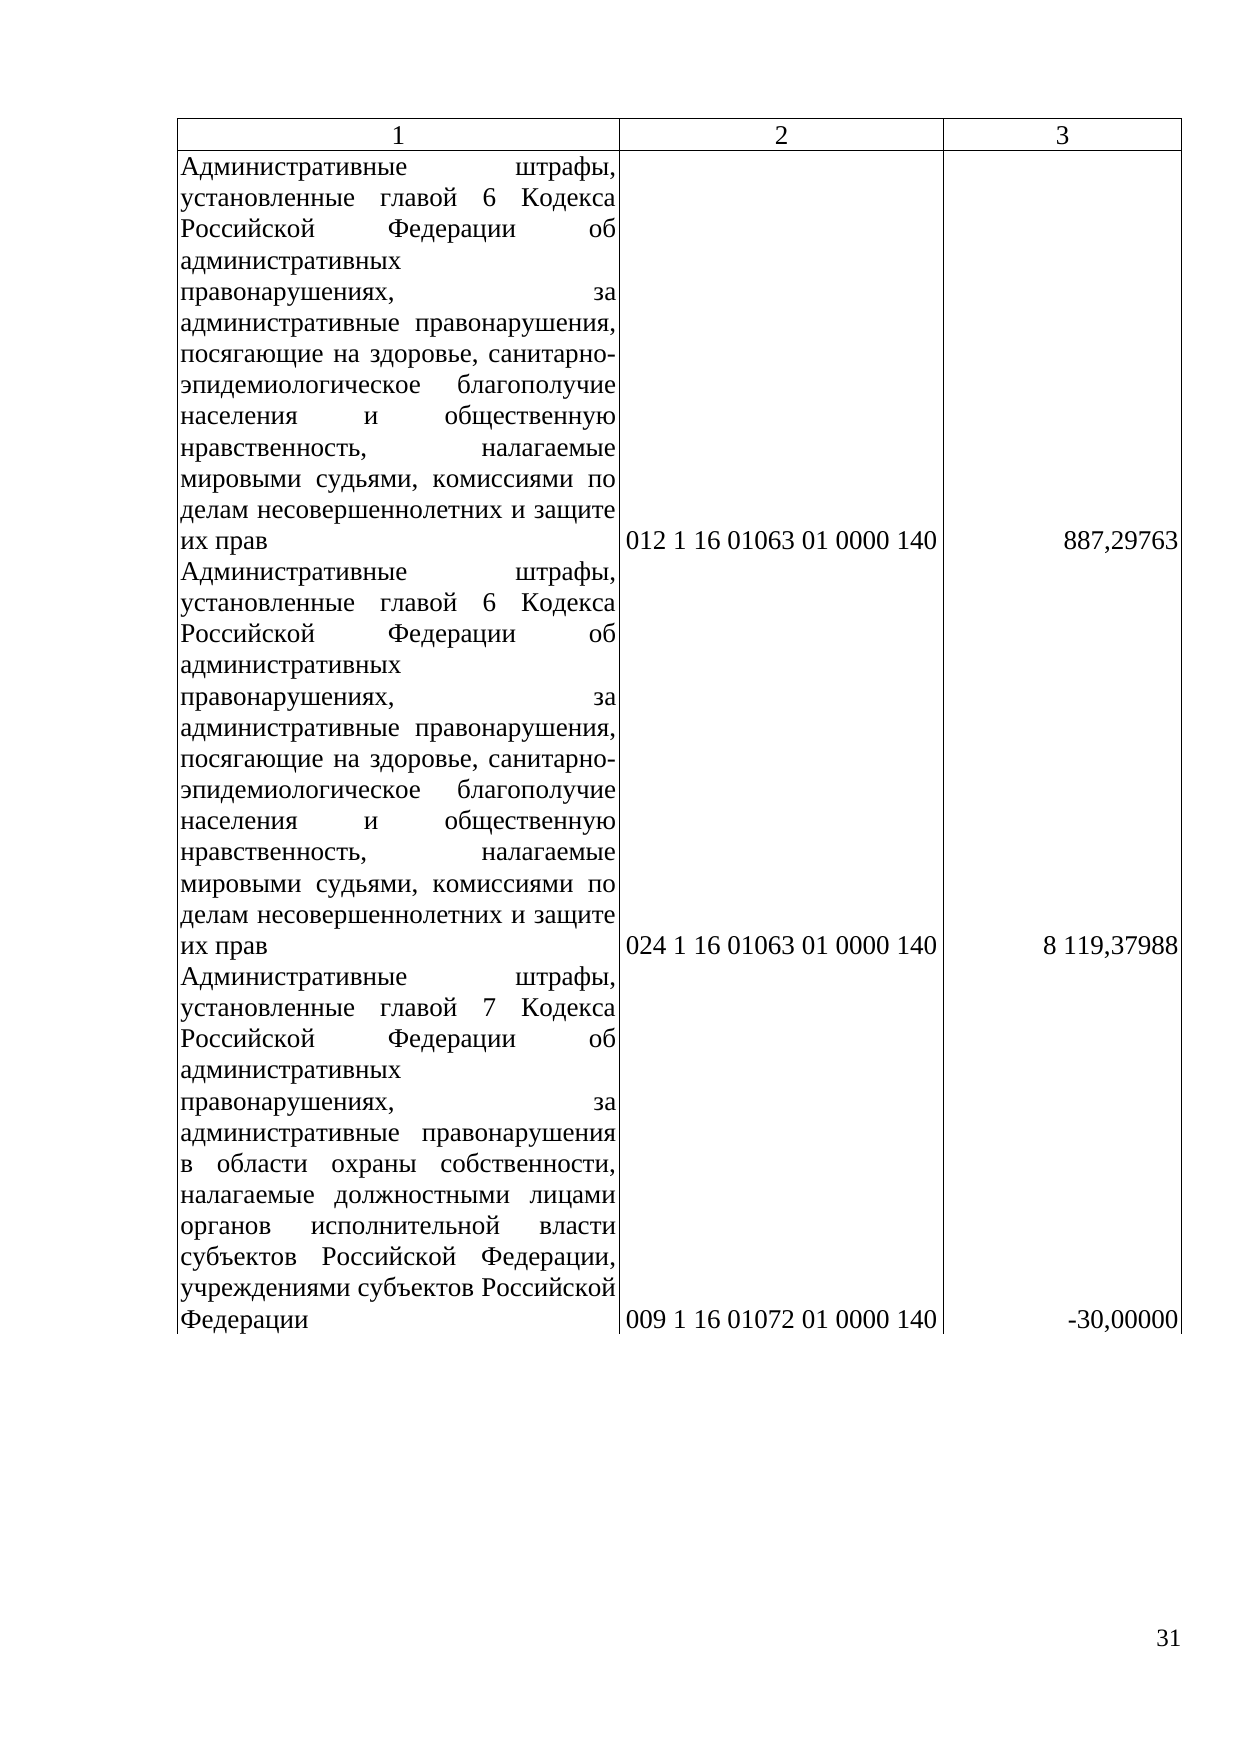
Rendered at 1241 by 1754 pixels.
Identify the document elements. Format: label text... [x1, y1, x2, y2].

table_header 2 [620, 119, 943, 150]
table_cell 8 119,37988 [944, 555, 1181, 960]
table_cell Административные штрафы, установленные главой 6 Кодекса Российской Федерации об административных правонарушениях, за административные правонарушения, посягающие на здоровье, санитарно-эпидемиологическое благополучие населения и общественную нравственность, налагаемые мировыми судьями, комиссиями по делам несовершеннолетних и защите их прав [178, 555, 619, 960]
table_cell 887,29763 [944, 151, 1181, 555]
table_cell Административные штрафы, установленные главой 6 Кодекса Российской Федерации об административных правонарушениях, за административные правонарушения, посягающие на здоровье, санитарно-эпидемиологическое благополучие населения и общественную нравственность, налагаемые мировыми судьями, комиссиями по делам несовершеннолетних и защите их прав [178, 151, 619, 555]
table_cell -30,00000 [944, 960, 1181, 1334]
table_header 3 [944, 119, 1181, 150]
table_header 1 [178, 119, 619, 150]
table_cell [178, 960, 619, 1334]
table_cell 009 1 16 01072 01 0000 140 [620, 960, 943, 1334]
table_cell 012 1 16 01063 01 0000 140 [620, 151, 943, 555]
table_cell 024 1 16 01063 01 0000 140 [620, 555, 943, 960]
